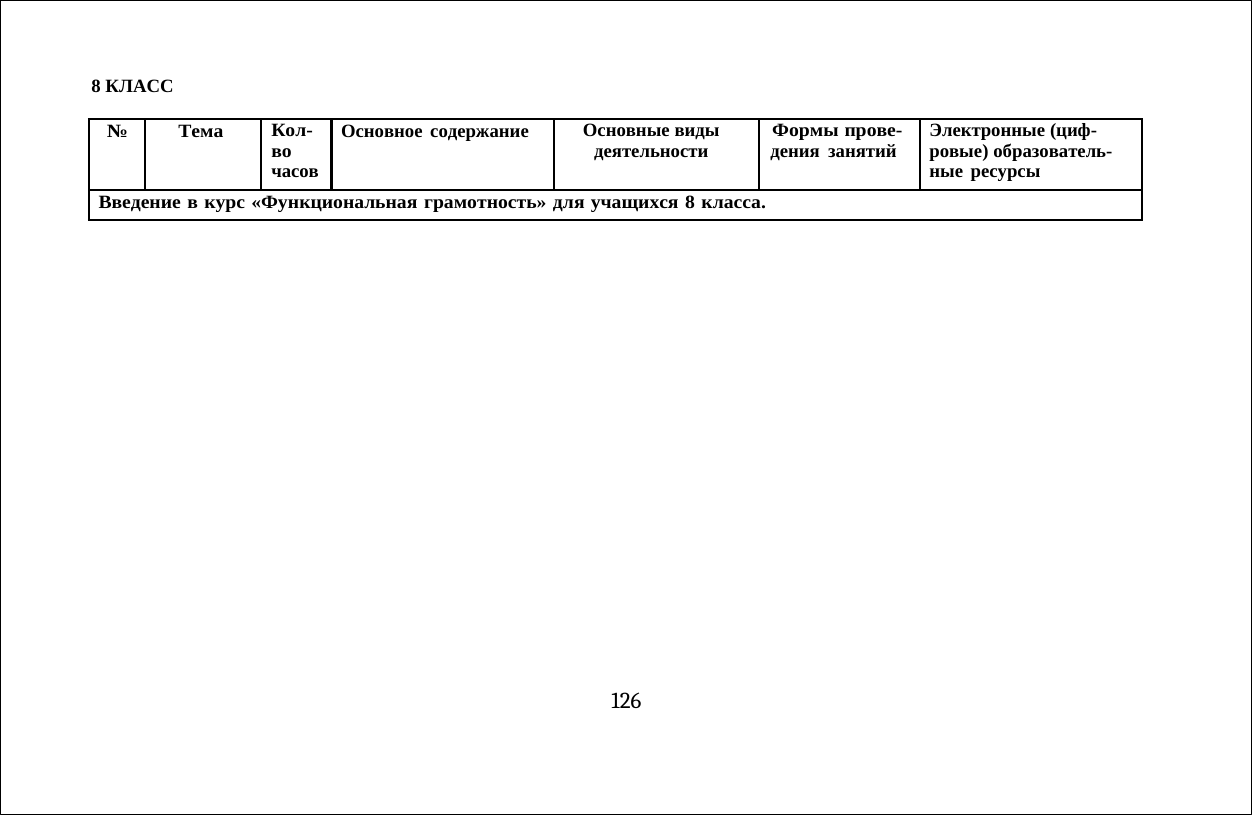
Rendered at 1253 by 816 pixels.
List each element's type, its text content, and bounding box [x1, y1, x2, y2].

table_cell Введение в курс «Функциональная грамотность» для учащихся 8 класса. [90, 191, 1141, 218]
table_header Кол- во часов [262, 120, 330, 189]
subtitle 8 КЛАСС [91, 75, 1177, 97]
table_header Тема [146, 120, 260, 189]
table_header Основные виды деятельности [555, 120, 758, 189]
table_header Основное содержание [333, 120, 553, 189]
table_header № [90, 120, 144, 189]
table_header Электронные (циф- ровые) образователь- ные ресурсы [921, 120, 1141, 189]
table_header Формы прове- дения занятий [760, 120, 919, 189]
